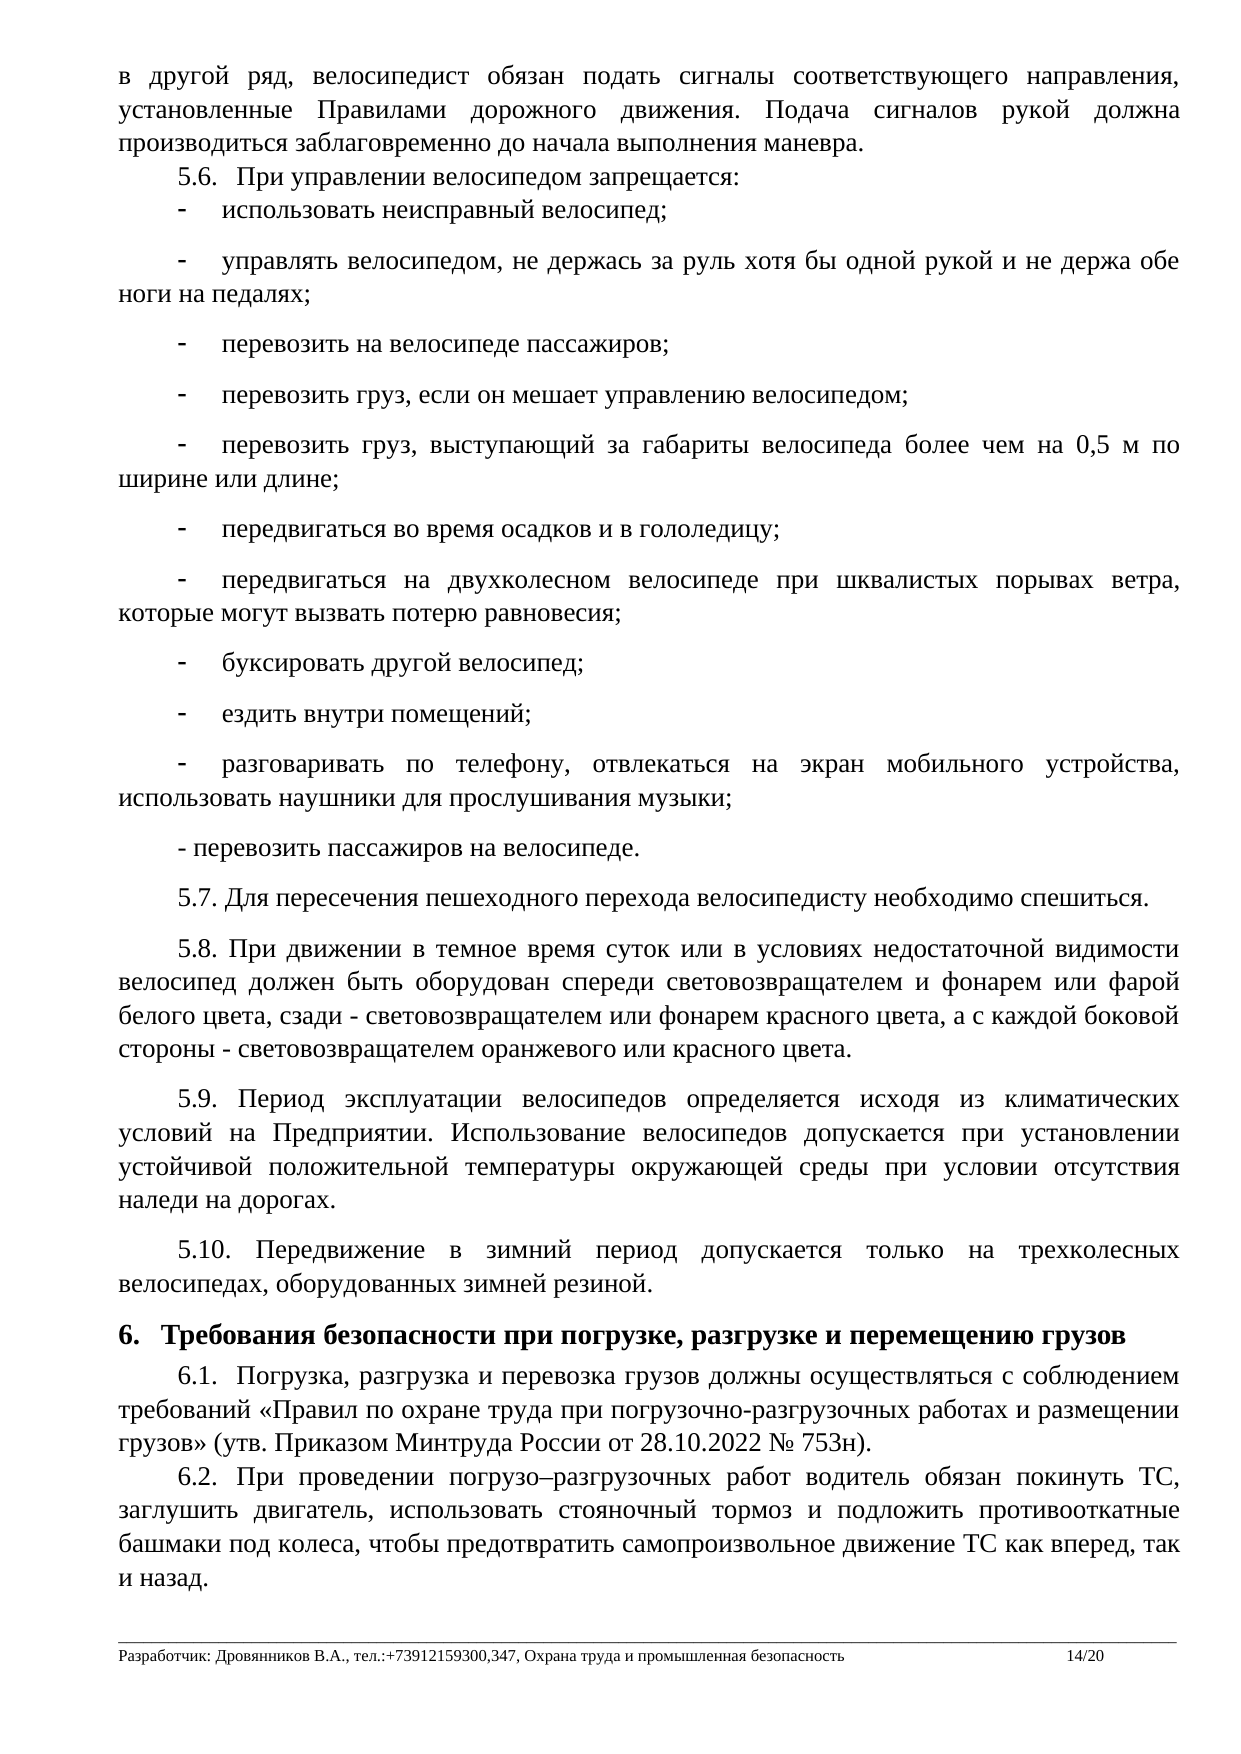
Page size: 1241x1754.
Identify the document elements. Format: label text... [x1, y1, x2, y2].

list - перевозить пассажиров на велосипеде. [177, 831, 1181, 862]
list При управлении велосипедом запрещается: [118, 160, 1181, 191]
list При проведении погрузо–разгрузочных работ водитель обязан покинуть ТС, заглушить двигатель, использовать стояночный тормоз и подложить противооткатные башмаки под колеса, чтобы предотвратить самопроизвольное движение ТС как вперед, так и назад. [118, 1460, 1181, 1592]
text перевозить груз, выступающий за габариты велосипеда более чем на 0,5 м по ширине или длине; [118, 428, 1181, 493]
list 5.10. Передвижение в зимний период допускается только на трехколесных велосипедах, оборудованных зимней резиной. [118, 1233, 1181, 1298]
text буксировать другой велосипед; [118, 647, 1181, 678]
text ездить внутри помещений; [118, 697, 1181, 728]
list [118, 59, 1181, 157]
text использовать неисправный велосипед; [118, 193, 1181, 224]
list 5.7. Для пересечения пешеходного перехода велосипедисту необходимо спешиться. [177, 881, 1181, 913]
text перевозить груз, если он мешает управлению велосипедом; [118, 378, 1181, 409]
text передвигаться во время осадков и в гололедицу; [118, 512, 1181, 543]
text передвигаться на двухколесном велосипеде при шквалистых порывах ветра, которые могут вызвать потерю равновесия; [118, 563, 1181, 627]
text разговаривать по телефону, отвлекаться на экран мобильного устройства, использовать наушники для прослушивания музыки; [118, 747, 1181, 812]
subtitle Требования безопасности при погрузке, разгрузке и перемещению грузов [118, 1317, 1181, 1351]
list 5.8. При движении в темное время суток или в условиях недостаточной видимости велосипед должен быть оборудован спереди световозвращателем и фонарем или фарой белого цвета, сзади - световозвращателем или фонарем красного цвета, а с каждой боковой стороны - световозвращателем оранжевого или красного цвета. [118, 932, 1181, 1063]
list 5.9. Период эксплуатации велосипедов определяется исходя из климатических условий на Предприятии. Использование велосипедов допускается при установлении устойчивой положительной температуры окружающей среды при условии отсутствия наледи на дорогах. [118, 1082, 1181, 1214]
text управлять велосипедом, не держась за руль хотя бы одной рукой и не держа обе ноги на педалях; [118, 244, 1181, 308]
list Погрузка, разгрузка и перевозка грузов должны осуществляться с соблюдением требований «Правил по охране труда при погрузочно-разгрузочных работах и размещении грузов» (утв. Приказом Минтруда России от 28.10.2022 № 753н). [118, 1359, 1181, 1458]
text перевозить на велосипеде пассажиров; [118, 328, 1181, 359]
